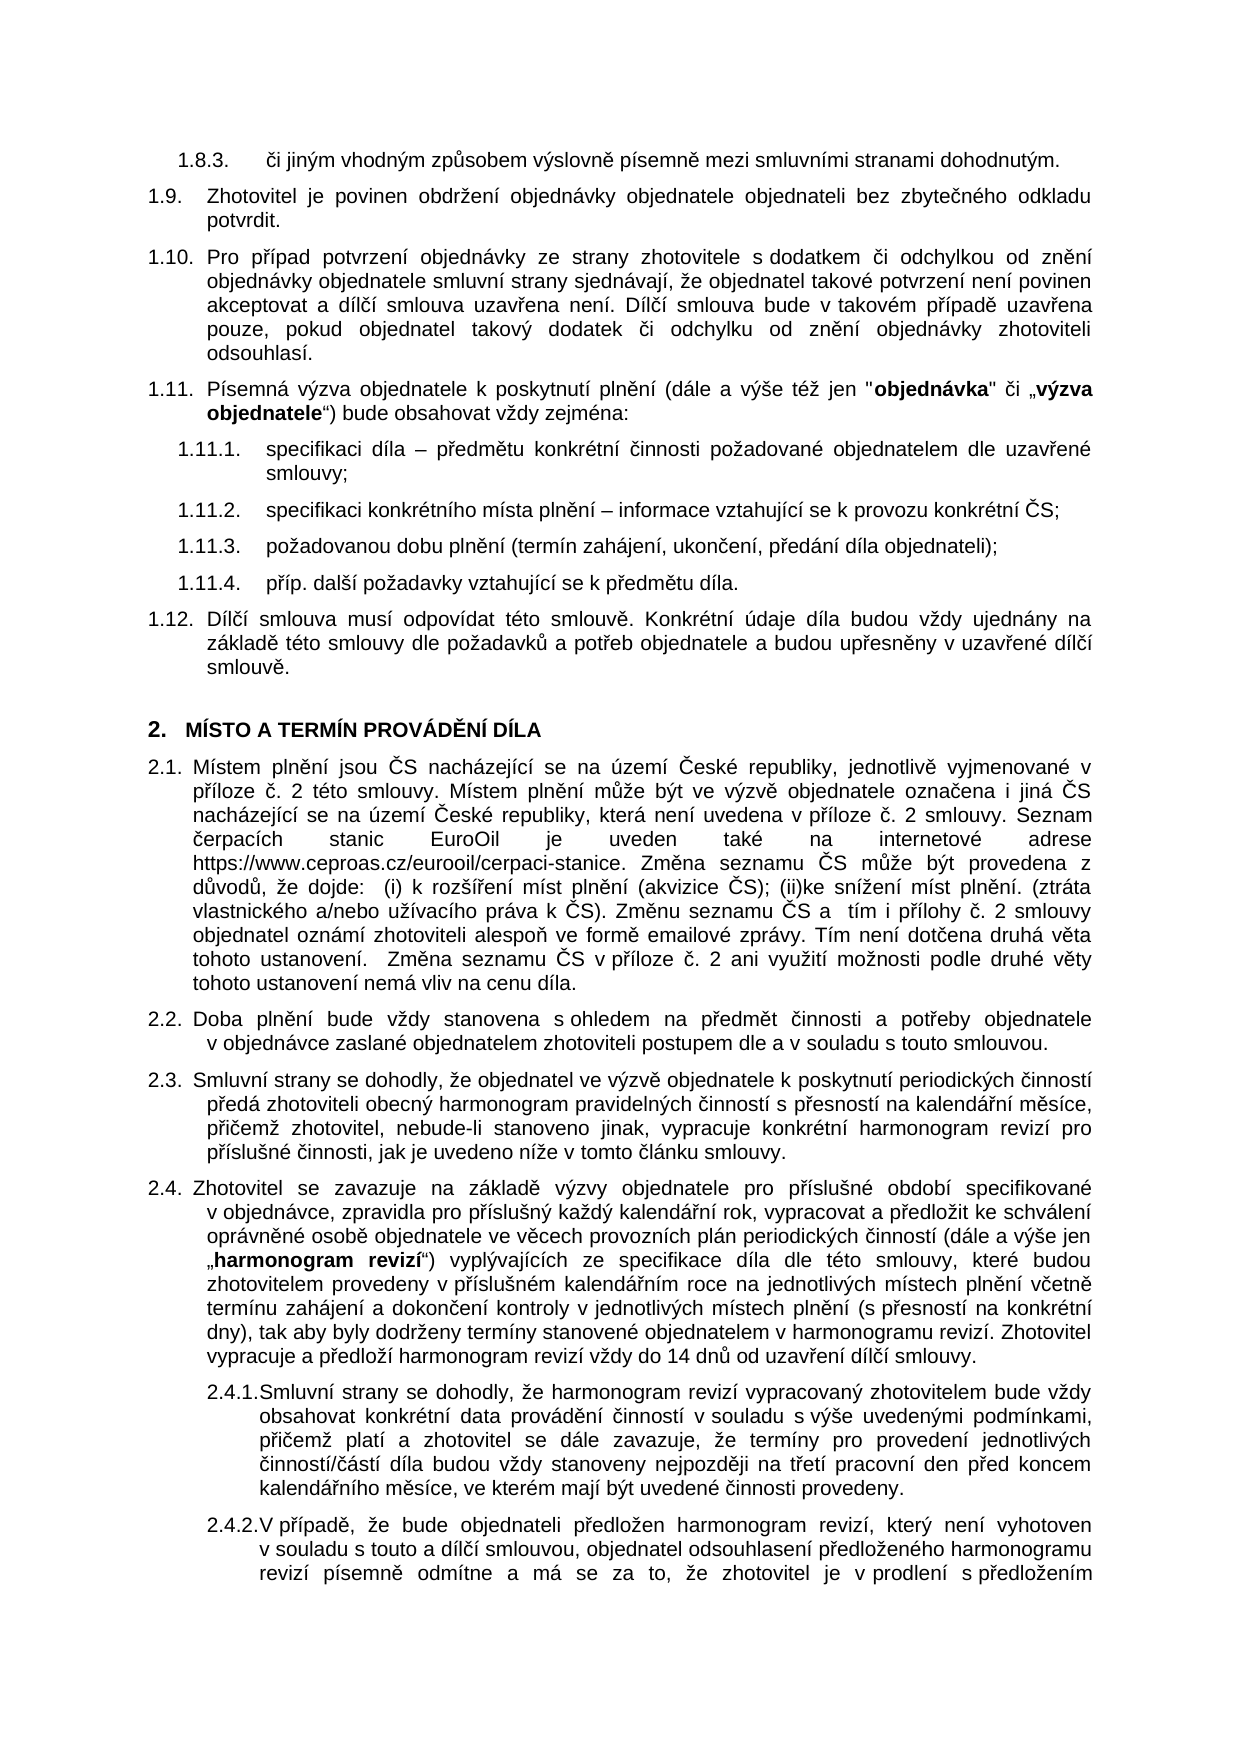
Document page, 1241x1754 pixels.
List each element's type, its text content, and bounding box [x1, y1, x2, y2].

text specifikaci konkrétního místa plnění – informace vztahující se k provozu konkrétní ČS; [177, 498, 1093, 522]
text Pro případ potvrzení objednávky ze strany zhotovitele s dodatkem či odchylkou od znění objednávky objednatele smluvní strany sjednávají, že objednatel takové potvrzení není povinen akceptovat a dílčí smlouva uzavřena není. Dílčí smlouva bude v takovém případě uzavřena pouze, pokud objednatel takový dodatek či odchylku od znění objednávky zhotoviteli odsouhlasí. [148, 244, 1093, 364]
text či jiným vhodným způsobem výslovně písemně mezi smluvními stranami dohodnutým. [177, 148, 1093, 172]
text Písemná výzva objednatele k poskytnutí plnění (dále a výše též jen "objednávka" či „výzva objednatele“) bude obsahovat vždy zejména: [148, 377, 1093, 425]
text Smluvní strany se dohodly, že objednatel ve výzvě objednatele k poskytnutí periodických činností předá zhotoviteli obecný harmonogram pravidelných činností s přesností na kalendářní měsíce, přičemž zhotovitel, nebude-li stanoveno jinak, vypracuje konkrétní harmonogram revizí pro příslušné činnosti, jak je uvedeno níže v tomto článku smlouvy. [148, 1068, 1093, 1163]
text Dílčí smlouva musí odpovídat této smlouvě. Konkrétní údaje díla budou vždy ujednány na základě této smlouvy dle požadavků a potřeb objednatele a budou upřesněny v uzavřené dílčí smlouvě. [148, 607, 1093, 679]
subtitle MÍSTO A TERMÍN PROVÁDĚNÍ DÍLA [148, 716, 1093, 743]
text Doba plnění bude vždy stanovena s ohledem na předmět činnosti a potřeby objednatele v objednávce zaslané objednatelem zhotoviteli postupem dle a v souladu s touto smlouvou. [148, 1007, 1093, 1055]
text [207, 1512, 1093, 1584]
text specifikaci díla – předmětu konkrétní činnosti požadované objednatelem dle uzavřené smlouvy; [177, 437, 1093, 485]
text Smluvní strany se dohodly, že harmonogram revizí vypracovaný zhotovitelem bude vždy obsahovat konkrétní data provádění činností v souladu s výše uvedenými podmínkami, přičemž platí a zhotovitel se dále zavazuje, že termíny pro provedení jednotlivých činností/částí díla budou vždy stanoveny nejpozději na třetí pracovní den před koncem kalendářního měsíce, ve kterém mají být uvedené činnosti provedeny. [207, 1380, 1093, 1500]
text požadovanou dobu plnění (termín zahájení, ukončení, předání díla objednateli); [177, 534, 1093, 558]
text Zhotovitel je povinen obdržení objednávky objednatele objednateli bez zbytečného odkladu potvrdit. [148, 184, 1093, 232]
text Zhotovitel se zavazuje na základě výzvy objednatele pro příslušné období specifikované v objednávce, zpravidla pro příslušný každý kalendářní rok, vypracovat a předložit ke schválení oprávněné osobě objednatele ve věcech provozních plán periodických činností (dále a výše jen „harmonogram revizí“) vyplývajících ze specifikace díla dle této smlouvy, které budou zhotovitelem provedeny v příslušném kalendářním roce na jednotlivých místech plnění včetně termínu zahájení a dokončení kontroly v jednotlivých místech plnění (s přesností na konkrétní dny), tak aby byly dodrženy termíny stanovené objednatelem v harmonogramu revizí. Zhotovitel vypracuje a předloží harmonogram revizí vždy do 14 dnů od uzavření dílčí smlouvy. [148, 1176, 1093, 1368]
text příp. další požadavky vztahující se k předmětu díla. [177, 571, 1093, 594]
text Místem plnění jsou ČS nacházející se na území České republiky, jednotlivě vyjmenované v příloze č. 2 této smlouvy. Místem plnění může být ve výzvě objednatele označena i jiná ČS nacházející se na území České republiky, která není uvedena v příloze č. 2 smlouvy. Seznam čerpacích stanic EuroOil je uveden také na internetové adrese https://www.ceproas.cz/eurooil/cerpaci-stanice. Změna seznamu ČS může být provedena z důvodů, že dojde: (i) k rozšíření míst plnění (akvizice ČS); (ii)ke snížení míst plnění. (ztráta vlastnického a/nebo užívacího práva k ČS). Změnu seznamu ČS a tím i přílohy č. 2 smlouvy objednatel oznámí zhotoviteli alespoň ve formě emailové zprávy. Tím není dotčena druhá věta tohoto ustanovení. Změna seznamu ČS v příloze č. 2 ani využití možnosti podle druhé věty tohoto ustanovení nemá vliv na cenu díla. [148, 755, 1093, 995]
